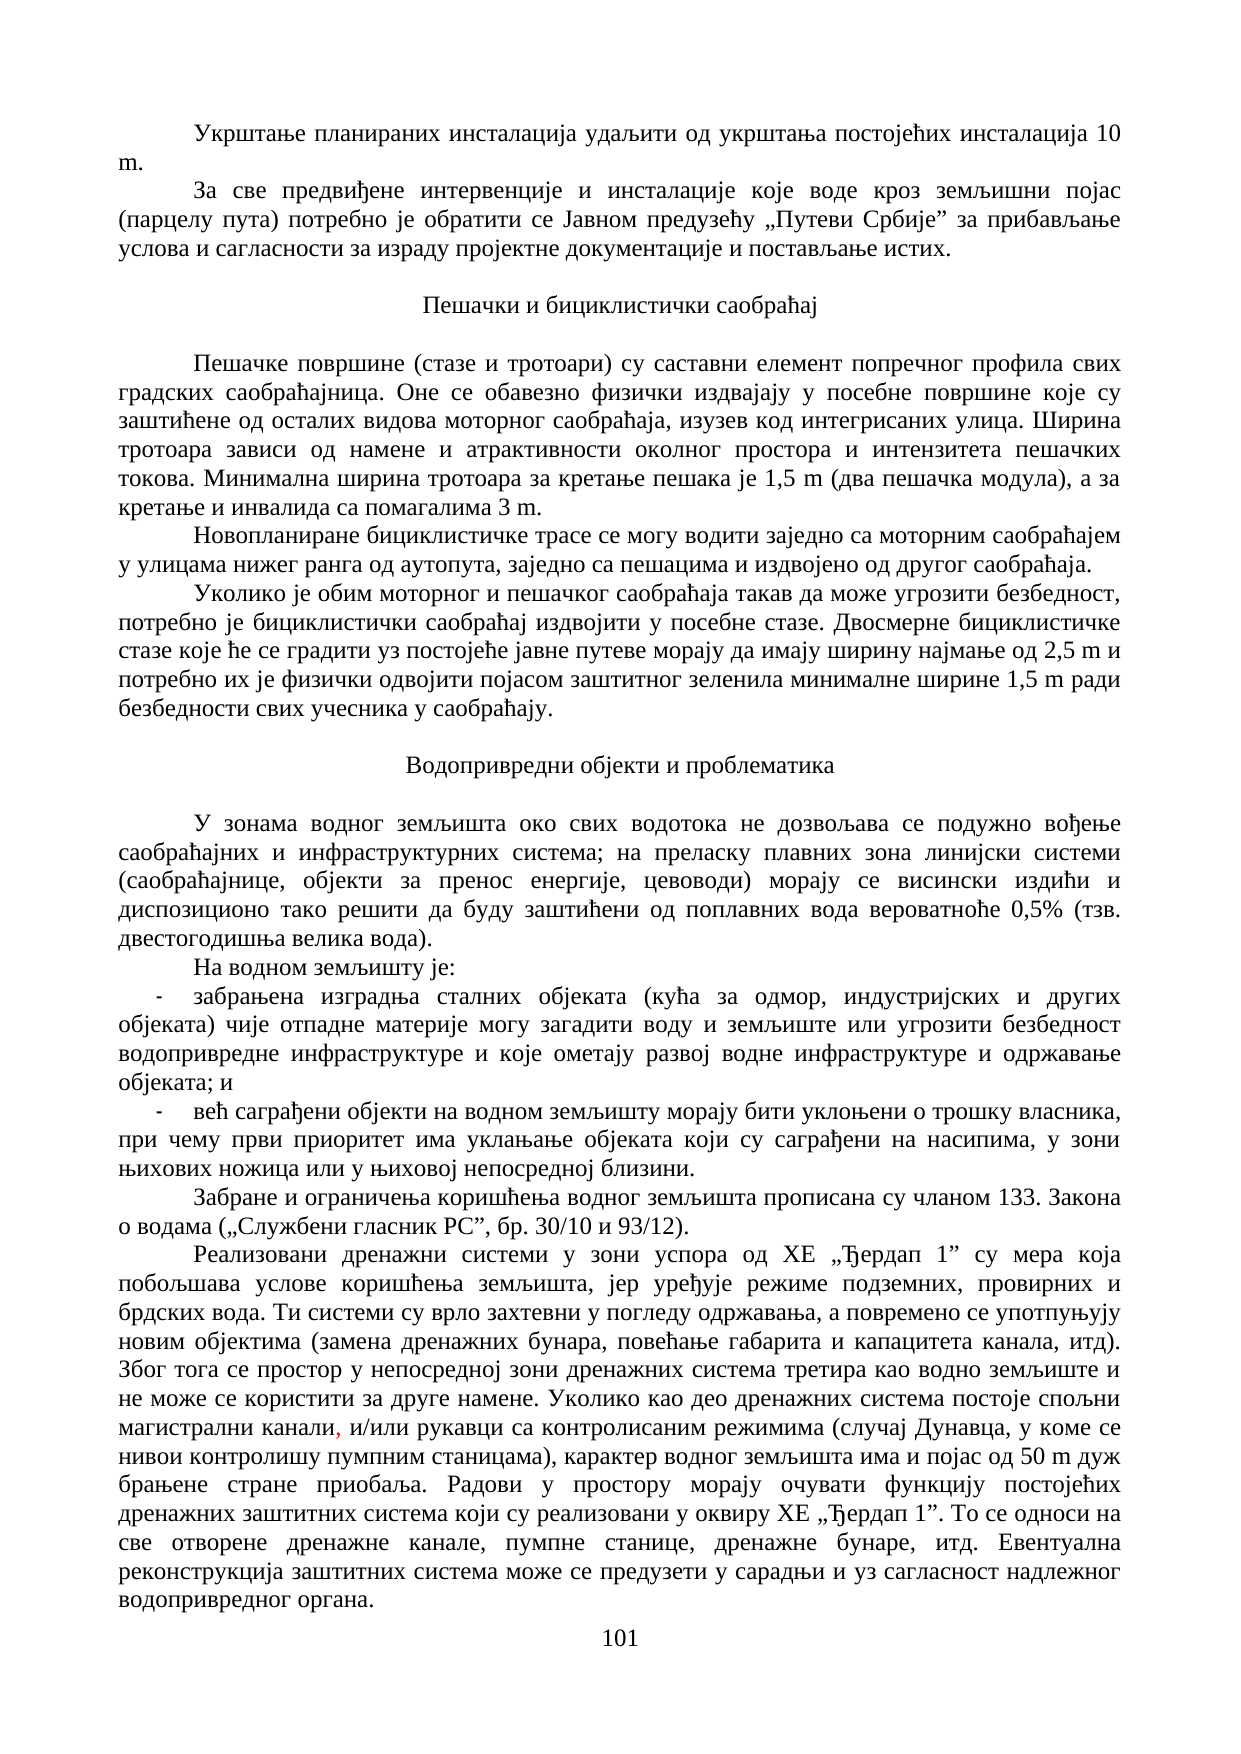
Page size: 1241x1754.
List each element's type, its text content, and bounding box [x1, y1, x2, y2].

text Уколико је обим моторног и пешачког саобраћаја такав да може угрозити безбедност, потребно је бициклистички саобраћај издвојити у посебне стазе. Двосмерне бициклистичке стазе које ће се градити уз постојеће јавне путеве морају да имају ширину најмање од 2,5 m и потребно их је физички одвојити појасом заштитног зеленила минималне ширине 1,5 m ради безбедности свих учесника у саобраћају. [118, 578, 1122, 722]
text У зонама водног земљишта око свих водотока не дозвољава се подужно вођење саобраћајних и инфраструктурних система; на преласку плавних зона линијски системи (саобраћајнице, објекти за пренос енергије, цевоводи) морају се висински издићи и диспозиционо тако решити да буду заштићени од поплавних вода вероватноће 0,5% (тзв. двестогодишња велика вода). [118, 808, 1122, 952]
list већ саграђени објекти на водном земљишту морају бити уклоњени о трошку власника, при чему први приоритет има уклањање објеката који су саграђени на насипима, у зони њихових ножица или у њиховој непосредној близини. [118, 1096, 1122, 1182]
text Пешачки и бициклистички саобраћај [118, 291, 1122, 319]
text Пешачке површине (стазе и тротоари) су саставни елемент попречног профила свих градских саобраћајница. Оне се обавезно физички издвајају у посебне површине које су заштићене од осталих видова моторног саобраћаја, изузев код интегрисаних улица. Ширина тротоара зависи од намене и атрактивности околног простора и интензитета пешачких токова. Минимална ширина тротоара за кретање пешака је 1,5 m (два пешачка модула), а за кретање и инвалида са помагалима 3 m. [118, 348, 1122, 521]
list забрањена изградња сталних објеката (кућа за одмор, индустријских и других објеката) чије отпадне материје могу загадити воду и земљиште или угрозити безбедност водопривредне инфраструктуре и које ометају развој водне инфраструктуре и одржавање објеката; и [118, 981, 1122, 1096]
text Реализовани дренажни системи у зони успора од ХЕ „Ђердап 1” су мера која побољшава услове коришћења земљишта, јер уређује режиме подземних, провирних и брдских вода. Ти системи су врло захтевни у погледу одржавања, а повремено се употпуњују новим објектима (замена дренажних бунара, повећање габарита и капацитета канала, итд). Због тога се простор у непосредној зони дренажних система третира као водно земљиште и не може се користити за друге намене. Уколико као део дренажних система постоје спољни магистрални канали, и/или рукавци са контролисаним режимима (случај Дунавца, у коме се нивои контролишу пумпним станицама), карактер водног земљишта има и појас од 50 m дуж брањене стране приобаља. Радови у простору морају очувати функцију постојећих дренажних заштитних система који су реализовани у оквиру ХЕ „Ђердап 1”. То се односи на све отворене дренажне канале, пумпне станице, дренажне бунаре, итд. Евентуална реконструкција заштитних система може се предузети у сарадњи и уз сагласност надлежног водопривредног органа. [118, 1239, 1122, 1613]
text За све предвиђене интервенције и инсталације које воде кроз земљишни појас (парцелу пута) потребно је обратити се Јавном предузећу „Путеви Србије” за прибављање услова и сагласности за израду пројектне документације и постављање истих. [118, 176, 1122, 262]
text Укрштање планираних инсталација удаљити од укрштања постојећих инсталација 10 m. [118, 118, 1122, 176]
text На водном земљишту је: [118, 952, 1122, 981]
text Новопланиране бициклистичке трасе се могу водити заједно са моторним саобраћајем у улицама нижег ранга од аутопута, заједно са пешацима и издвојено од другог саобраћаја. [118, 521, 1122, 578]
text Забране и ограничења коришћења водног земљишта прописана су чланом 133. Закона о водама („Службени гласник РС”, бр. 30/10 и 93/12). [118, 1182, 1122, 1239]
text Водопривредни објекти и проблематика [118, 751, 1122, 779]
